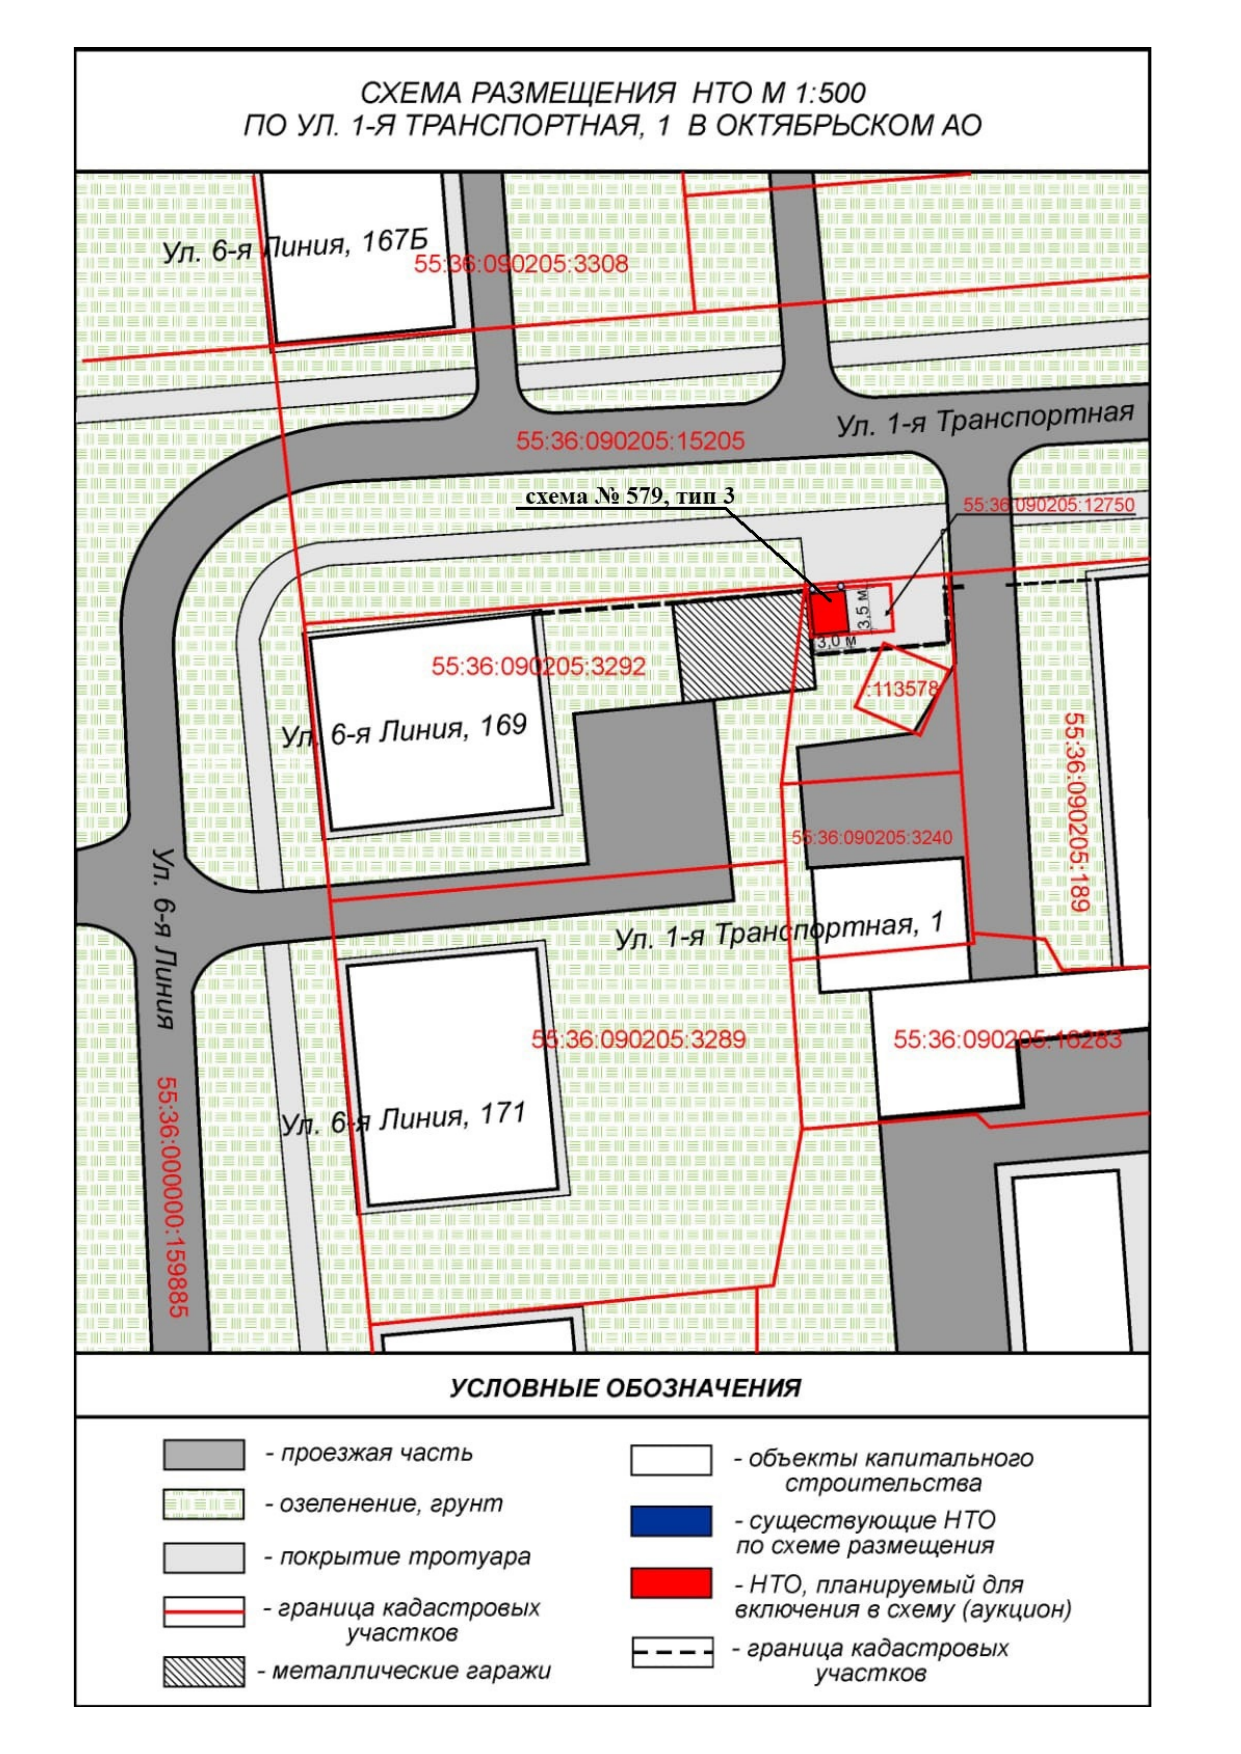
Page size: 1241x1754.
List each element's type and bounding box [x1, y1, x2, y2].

picture [73, 47, 1152, 1707]
